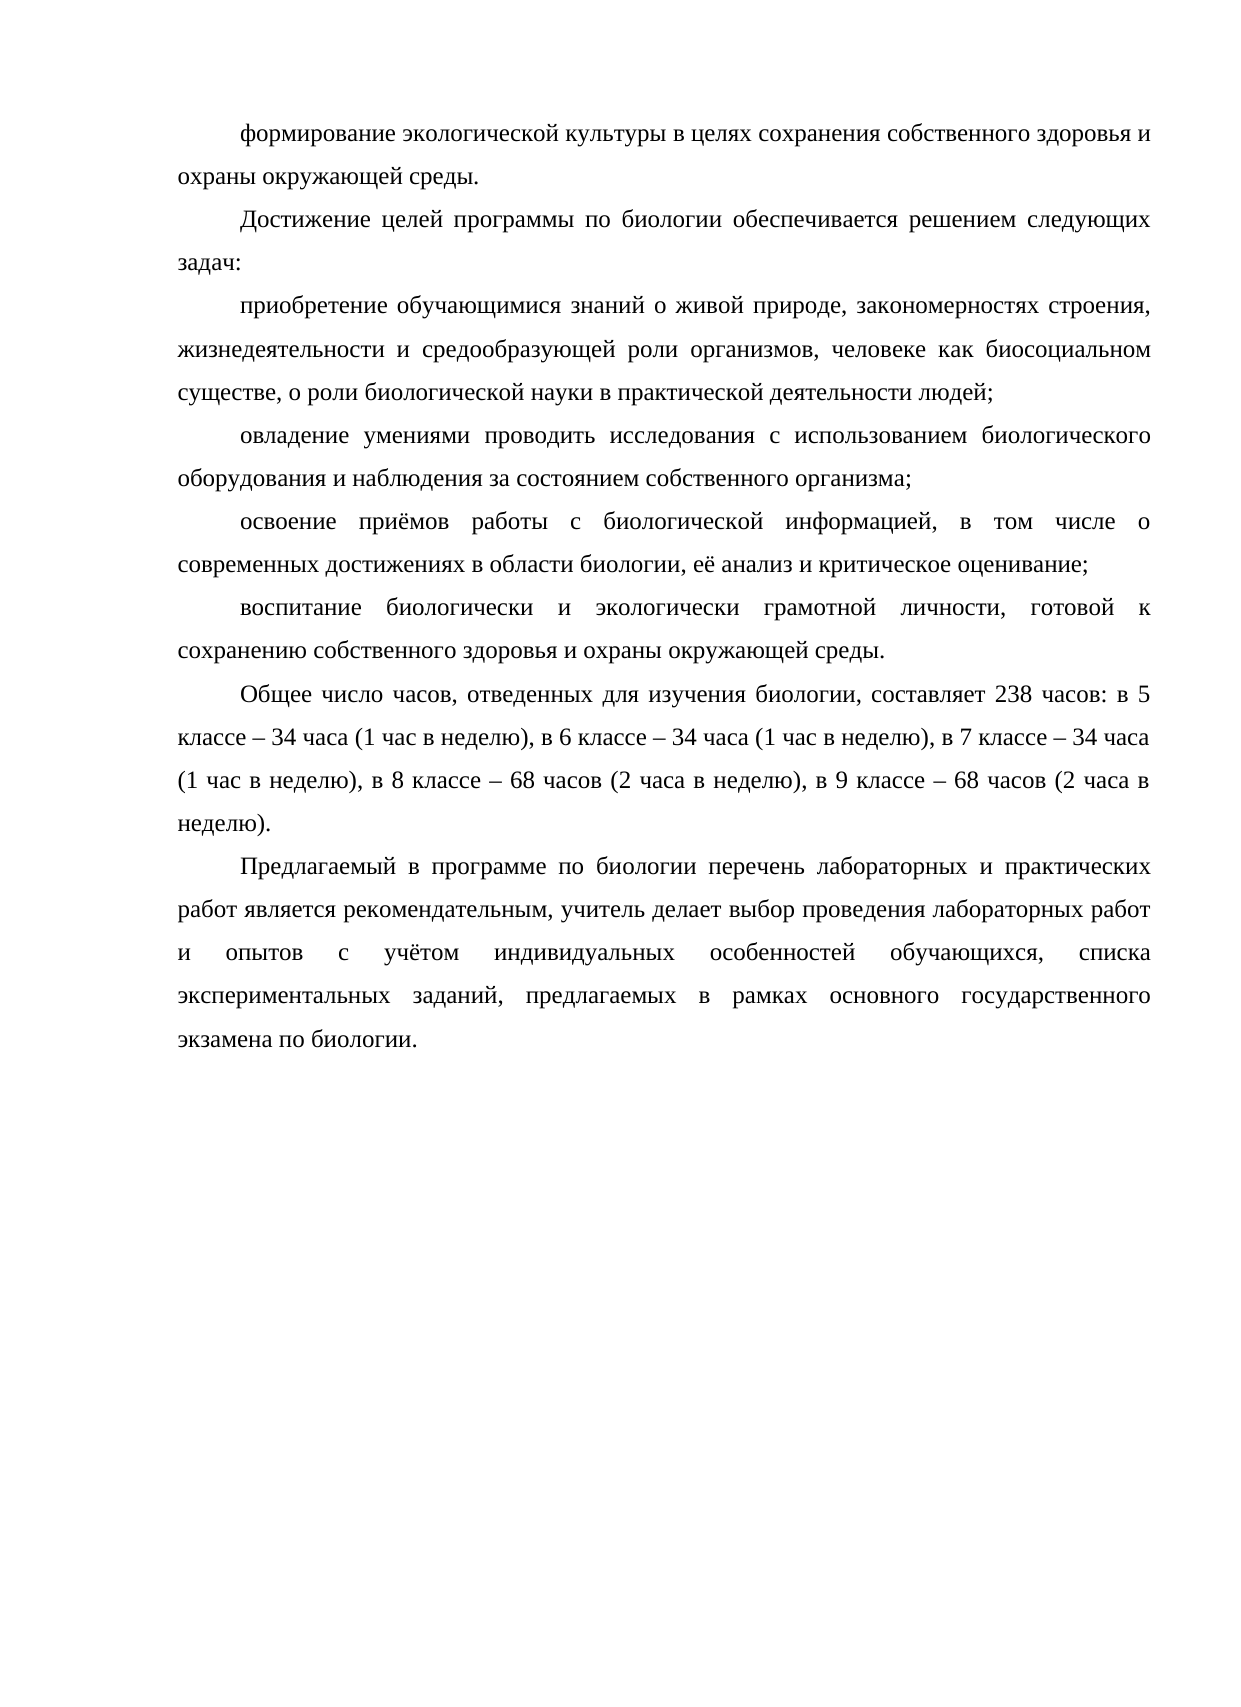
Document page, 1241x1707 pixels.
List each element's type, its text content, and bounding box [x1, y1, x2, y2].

text формирование экологической культуры в целях сохранения собственного здоровья и охраны окружающей среды. [177, 118, 1152, 190]
text Достижение целей программы по биологии обеспечивается решением следующих задач: [177, 204, 1152, 276]
text приобретение обучающимися знаний о живой природе, закономерностях строения, жизнедеятельности и средообразующей роли организмов, человеке как биосоциальном существе, о роли биологической науки в практической деятельности людей; [177, 291, 1152, 406]
text Предлагаемый в программе по биологии перечень лабораторных и практических работ является рекомендательным, учитель делает выбор проведения лабораторных работ и опытов с учётом индивидуальных особенностей обучающихся, списка экспериментальных заданий, предлагаемых в рамках основного государственного экзамена по биологии. [177, 851, 1152, 1052]
text овладение умениями проводить исследования с использованием биологического оборудования и наблюдения за состоянием собственного организма; [177, 420, 1152, 492]
text воспитание биологически и экологически грамотной личности, готовой к сохранению собственного здоровья и охраны окружающей среды. [177, 592, 1152, 664]
text ‌Общее число часов, отведенных для изучения биологии, составляет 238 часов: в 5 классе – 34 часа (1 час в неделю), в 6 классе – 34 часа (1 час в неделю), в 7 классе – 34 часа (1 час в неделю), в 8 классе – 68 часов (2 часа в неделю), в 9 классе – 68 часов (2 часа в неделю).‌‌ [177, 679, 1152, 837]
text освоение приёмов работы с биологической информацией, в том числе о современных достижениях в области биологии, её анализ и критическое оценивание; [177, 506, 1152, 578]
